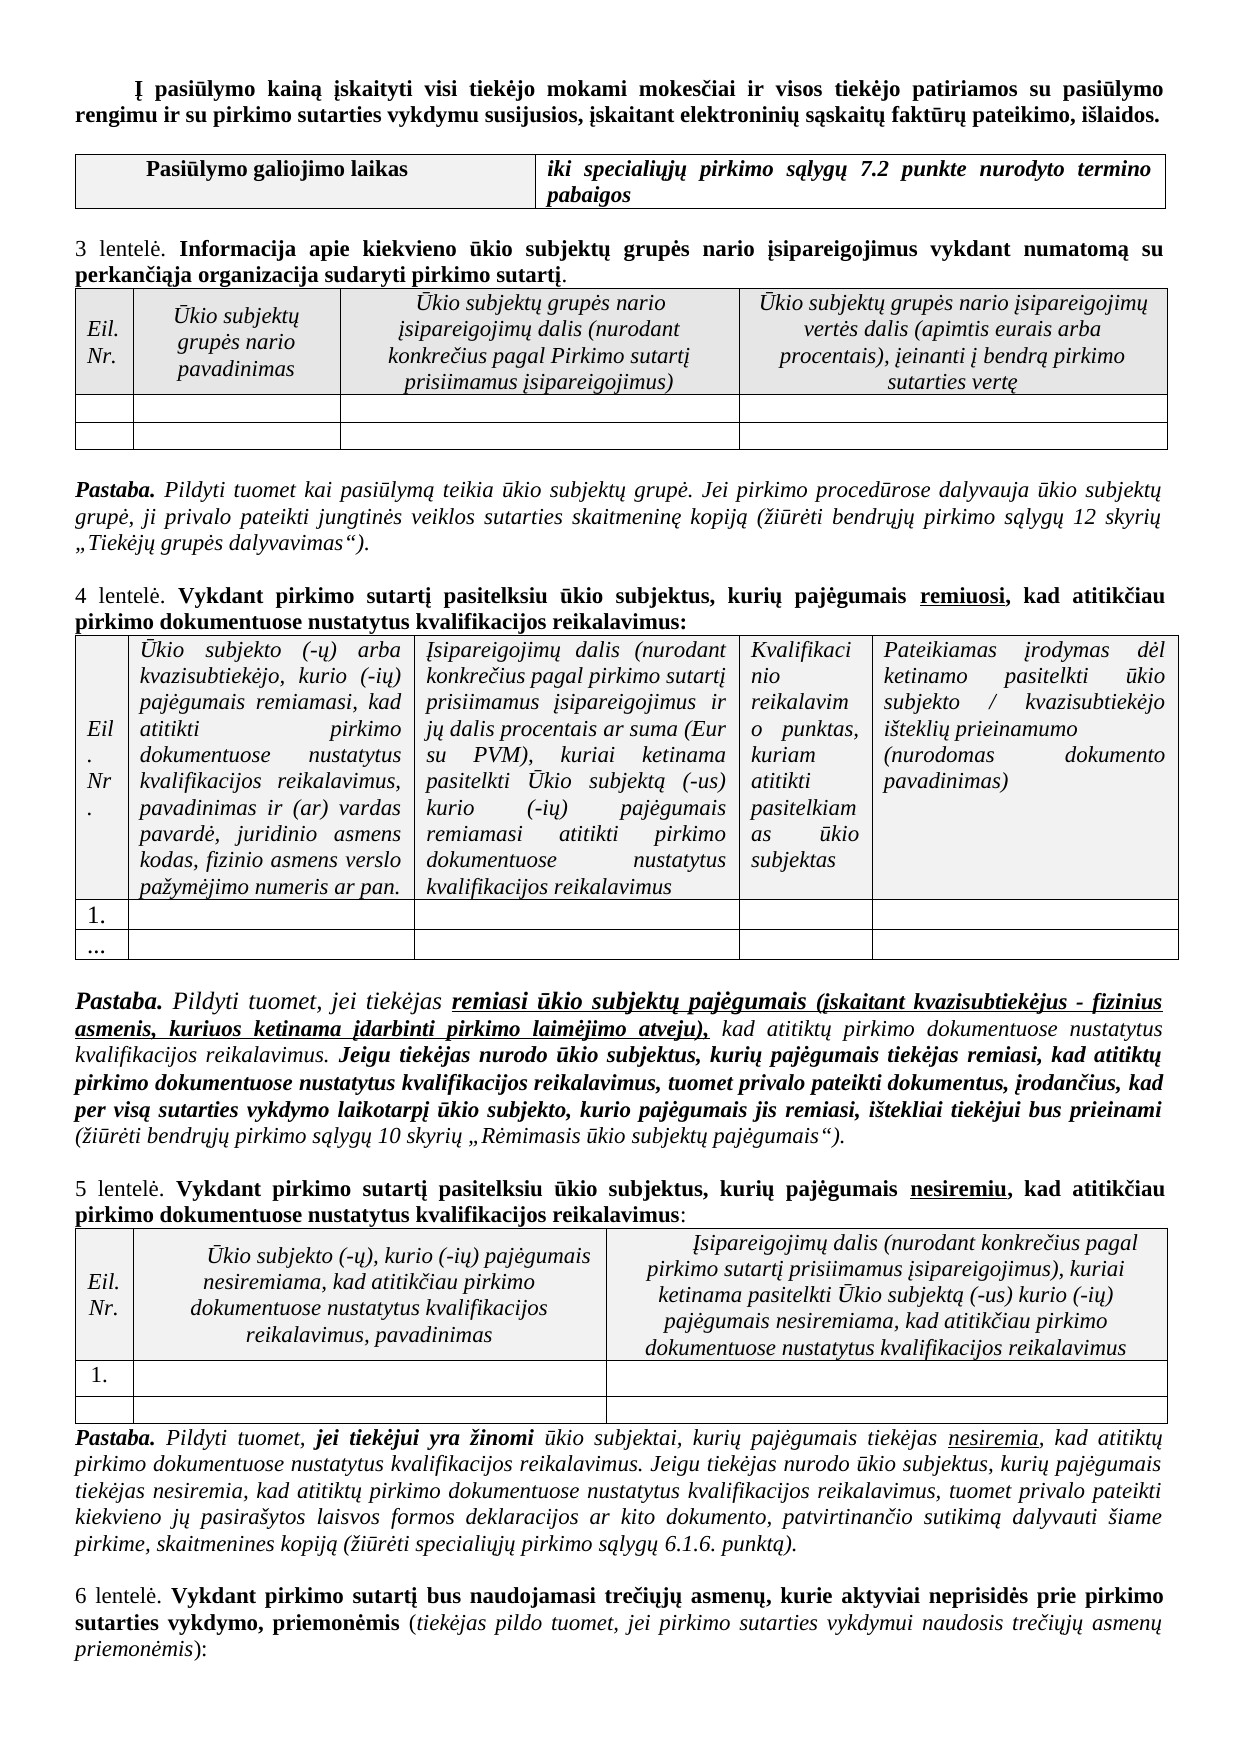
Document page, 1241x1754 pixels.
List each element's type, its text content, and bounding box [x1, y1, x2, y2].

text 4 lentelė. Vykdant pirkimo sutartį pasitelksiu ūkio subjektus, kurių pajėgumais remiuosi, kad atitikčiau pirkimo dokumentuose nustatytus kvalifikacijos reikalavimus: [75, 582, 1165, 635]
table_cell [740, 930, 872, 959]
table_header Ūkio subjektų grupės nario pavadinimas [134, 289, 340, 394]
table_header Ūkio subjektų grupės nario įsipareigojimų vertės dalis (apimtis eurais arba procentais), įeinanti į bendrą pirkimo sutarties vertę [740, 289, 1167, 394]
table_cell [134, 1361, 606, 1396]
table_header Ūkio subjektų grupės nario įsipareigojimų dalis (nurodant konkrečius pagal Pirkimo sutartį prisiimamus įsipareigojimus) [341, 289, 739, 394]
table_cell [76, 395, 133, 422]
text 3 lentelė. Informacija apie kiekvieno ūkio subjektų grupės nario įsipareigojimus vykdant numatomą su perkančiąja organizacija sudaryti pirkimo sutartį. [75, 235, 1165, 288]
table_cell [873, 930, 1178, 959]
table_cell [740, 423, 1167, 449]
table_header Pasiūlymo galiojimo laikas [76, 155, 535, 208]
table_cell [76, 1397, 133, 1423]
table_header Eil. Nr. [76, 289, 133, 394]
table_header Pateikiamas įrodymas dėl ketinamo pasitelkti ūkio subjekto / kvazisubtiekėjo išteklių prieinamumo (nurodomas dokumento pavadinimas) [873, 636, 1178, 899]
table_header Eil. Nr. [76, 636, 128, 899]
table_header Įsipareigojimų dalis (nurodant konkrečius pagal pirkimo sutartį prisiimamus įsipareigojimus ir jų dalis procentais ar suma (Eur su PVM), kuriai ketinama pasitelkti Ūkio subjektą (-us) kurio (-ių) pajėgumais remiamasi atitikti pirkimo dokumentuose nustatytus kvalifikacijos reikalavimus [415, 636, 739, 899]
text Pastaba. Pildyti tuomet, jei tiekėjui yra žinomi ūkio subjektai, kurių pajėgumais tiekėjas nesiremia, kad atitiktų pirkimo dokumentuose nustatytus kvalifikacijos reikalavimus. Jeigu tiekėjas nurodo ūkio subjektus, kurių pajėgumais tiekėjas nesiremia, kad atitiktų pirkimo dokumentuose nustatytus kvalifikacijos reikalavimus, tuomet privalo pateikti kiekvieno jų pasirašytos laisvos formos deklaracijos ar kito dokumento, patvirtinančio sutikimą dalyvauti šiame pirkime, skaitmenines kopiją (žiūrėti specialiųjų pirkimo sąlygų 6.1.6. punktą). [75, 1424, 1165, 1556]
table_cell [740, 900, 872, 929]
table_cell [607, 1361, 1167, 1396]
table_header Įsipareigojimų dalis (nurodant konkrečius pagal pirkimo sutartį prisiimamus įsipareigojimus), kuriai ketinama pasitelkti Ūkio subjektą (-us) kurio (-ių) pajėgumais nesiremiama, kad atitikčiau pirkimo dokumentuose nustatytus kvalifikacijos reikalavimus [607, 1229, 1167, 1360]
table_cell [134, 1397, 606, 1423]
table_cell [134, 423, 340, 449]
text 6 lentelė. Vykdant pirkimo sutartį bus naudojamasi trečiųjų asmenų, kurie aktyviai neprisidės prie pirkimo sutarties vykdymo, priemonėmis (tiekėjas pildo tuomet, jei pirkimo sutarties vykdymui naudosis trečiųjų asmenų priemonėmis): [75, 1582, 1165, 1661]
table_cell [341, 395, 739, 422]
table_header Kvalifikacinio reikalavimo punktas, kuriam atitikti pasitelkiamas ūkio subjektas [740, 636, 872, 899]
table_header Ūkio subjekto (-ų) arba kvazisubtiekėjo, kurio (-ių) pajėgumais remiamasi, kad atitikti pirkimo dokumentuose nustatytus kvalifikacijos reikalavimus, pavadinimas ir (ar) vardas pavardė, juridinio asmens kodas, fizinio asmens verslo pažymėjimo numeris ar pan. [129, 636, 414, 899]
table_header iki specialiųjų pirkimo sąlygų 7.2 punkte nurodyto termino pabaigos [536, 155, 1165, 208]
table_cell ... [76, 930, 128, 959]
text 5 lentelė. Vykdant pirkimo sutartį pasitelksiu ūkio subjektus, kurių pajėgumais nesiremiu, kad atitikčiau pirkimo dokumentuose nustatytus kvalifikacijos reikalavimus: [75, 1175, 1165, 1227]
table_cell [607, 1397, 1167, 1423]
table_cell [415, 930, 739, 959]
text Pastaba. Pildyti tuomet kai pasiūlymą teikia ūkio subjektų grupė. Jei pirkimo procedūrose dalyvauja ūkio subjektų grupė, ji privalo pateikti jungtinės veiklos sutarties skaitmeninę kopiją (žiūrėti bendrųjų pirkimo sąlygų 12 skyrių „Tiekėjų grupės dalyvavimas“). [75, 477, 1165, 556]
table_cell 1. [76, 900, 128, 929]
text Pastaba. Pildyti tuomet, jei tiekėjas remiasi ūkio subjektų pajėgumais (įskaitant kvazisubtiekėjus - fizinius asmenis, kuriuos ketinama įdarbinti pirkimo laimėjimo atveju), kad atitiktų pirkimo dokumentuose nustatytus kvalifikacijos reikalavimus. Jeigu tiekėjas nurodo ūkio subjektus, kurių pajėgumais tiekėjas remiasi, kad atitiktų pirkimo dokumentuose nustatytus kvalifikacijos reikalavimus, tuomet privalo pateikti dokumentus, įrodančius, kad per visą sutarties vykdymo laikotarpį ūkio subjekto, kurio pajėgumais jis remiasi, ištekliai tiekėjui bus prieinami (žiūrėti bendrųjų pirkimo sąlygų 10 skyrių „Rėmimasis ūkio subjektų pajėgumais“). [75, 986, 1165, 1148]
table_cell 1. [76, 1361, 133, 1396]
table_cell [740, 395, 1167, 422]
table_cell [134, 395, 340, 422]
table_cell [415, 900, 739, 929]
table_cell [129, 900, 414, 929]
table_header Ūkio subjekto (-ų), kurio (-ių) pajėgumais nesiremiama, kad atitikčiau pirkimo dokumentuose nustatytus kvalifikacijos reikalavimus, pavadinimas [134, 1229, 606, 1360]
table_cell [76, 423, 133, 449]
table_cell [129, 930, 414, 959]
table_header Eil.Nr. [76, 1229, 133, 1360]
table_cell [873, 900, 1178, 929]
table_cell [341, 423, 739, 449]
text Į pasiūlymo kainą įskaityti visi tiekėjo mokami mokesčiai ir visos tiekėjo patiriamos su pasiūlymo rengimu ir su pirkimo sutarties vykdymu susijusios, įskaitant elektroninių sąskaitų faktūrų pateikimo, išlaidos. [75, 75, 1165, 128]
